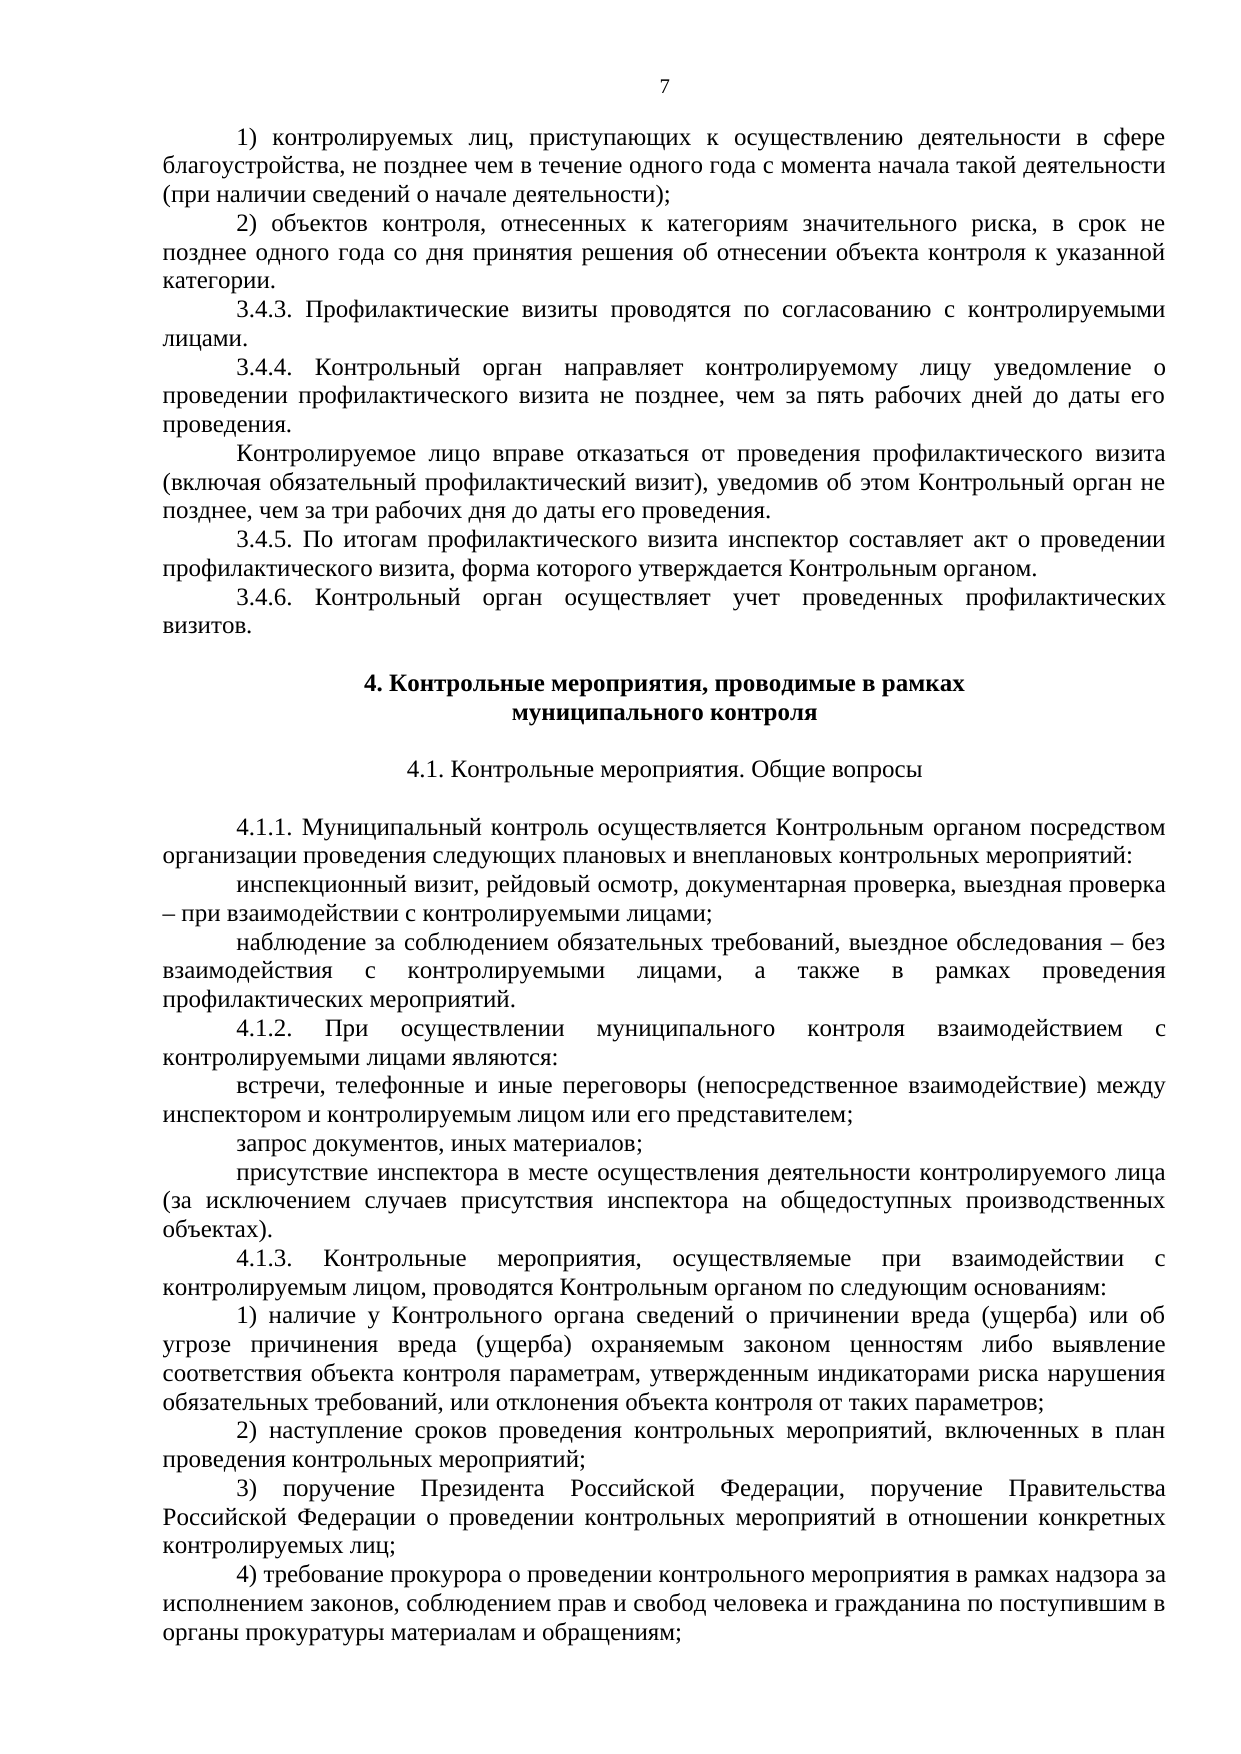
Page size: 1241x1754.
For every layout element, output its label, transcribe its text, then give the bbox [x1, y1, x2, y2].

list 4.1.1. Муниципальный контроль осуществляется Контрольным органом посредством организации проведения следующих плановых и внеплановых контрольных мероприятий: [162, 812, 1167, 869]
text Контролируемое лицо вправе отказаться от проведения профилактического визита (включая обязательный профилактический визит), уведомив об этом Контрольный орган не позднее, чем за три рабочих дня до даты его проведения. [162, 438, 1167, 524]
text 3.4.3. Профилактические визиты проводятся по согласованию с контролируемыми лицами. [162, 294, 1167, 352]
text 3.4.4. Контрольный орган направляет контролируемому лицу уведомление о проведении профилактического визита не позднее, чем за пять рабочих дней до даты его проведения. [162, 352, 1167, 438]
list встречи, телефонные и иные переговоры (непосредственное взаимодействие) между инспектором и контролируемым лицом или его представителем; [162, 1071, 1167, 1128]
text 1) контролируемых лиц, приступающих к осуществлению деятельности в сфере благоустройства, не позднее чем в течение одного года с момента начала такой деятельности (при наличии сведений о начале деятельности); [162, 122, 1167, 208]
text 3) поручение Президента Российской Федерации, поручение Правительства Российской Федерации о проведении контрольных мероприятий в отношении конкретных контролируемых лиц; [162, 1473, 1167, 1559]
list присутствие инспектора в месте осуществления деятельности контролируемого лица (за исключением случаев присутствия инспектора на общедоступных производственных объектах). [162, 1157, 1167, 1243]
text 2) наступление сроков проведения контрольных мероприятий, включенных в план проведения контрольных мероприятий; [162, 1416, 1167, 1473]
text 4.1.3. Контрольные мероприятия, осуществляемые при взаимодействии с контролируемым лицом, проводятся Контрольным органом по следующим основаниям: [162, 1243, 1167, 1301]
text 4) требование прокурора о проведении контрольного мероприятия в рамках надзора за исполнением законов, соблюдением прав и свобод человека и гражданина по поступившим в органы прокуратуры материалам и обращениям; [162, 1559, 1167, 1646]
text 3.4.5. По итогам профилактического визита инспектор составляет акт о проведении профилактического визита, форма которого утверждается Контрольным органом. [162, 524, 1167, 582]
list 4. Контрольные мероприятия, проводимые в рамках [162, 668, 1167, 697]
text наблюдение за соблюдением обязательных требований, выездное обследования – без взаимодействия с контролируемыми лицами, а также в рамках проведения профилактических мероприятий. [162, 927, 1167, 1013]
list запрос документов, иных материалов; [162, 1128, 1167, 1157]
list муниципального контроля [162, 697, 1167, 726]
text 3.4.6. Контрольный орган осуществляет учет проведенных профилактических визитов. [162, 582, 1167, 639]
text 2) объектов контроля, отнесенных к категориям значительного риска, в срок не позднее одного года со дня принятия решения об отнесении объекта контроля к указанной категории. [162, 208, 1167, 294]
text 4.1. Контрольные мероприятия. Общие вопросы [162, 754, 1167, 783]
list 4.1.2. При осуществлении муниципального контроля взаимодействием с контролируемыми лицами являются: [162, 1013, 1167, 1071]
text 1) наличие у Контрольного органа сведений о причинении вреда (ущерба) или об угрозе причинения вреда (ущерба) охраняемым законом ценностям либо выявление соответствия объекта контроля параметрам, утвержденным индикаторами риска нарушения обязательных требований, или отклонения объекта контроля от таких параметров; [162, 1301, 1167, 1416]
text инспекционный визит, рейдовый осмотр, документарная проверка, выездная проверка – при взаимодействии с контролируемыми лицами; [162, 869, 1167, 927]
